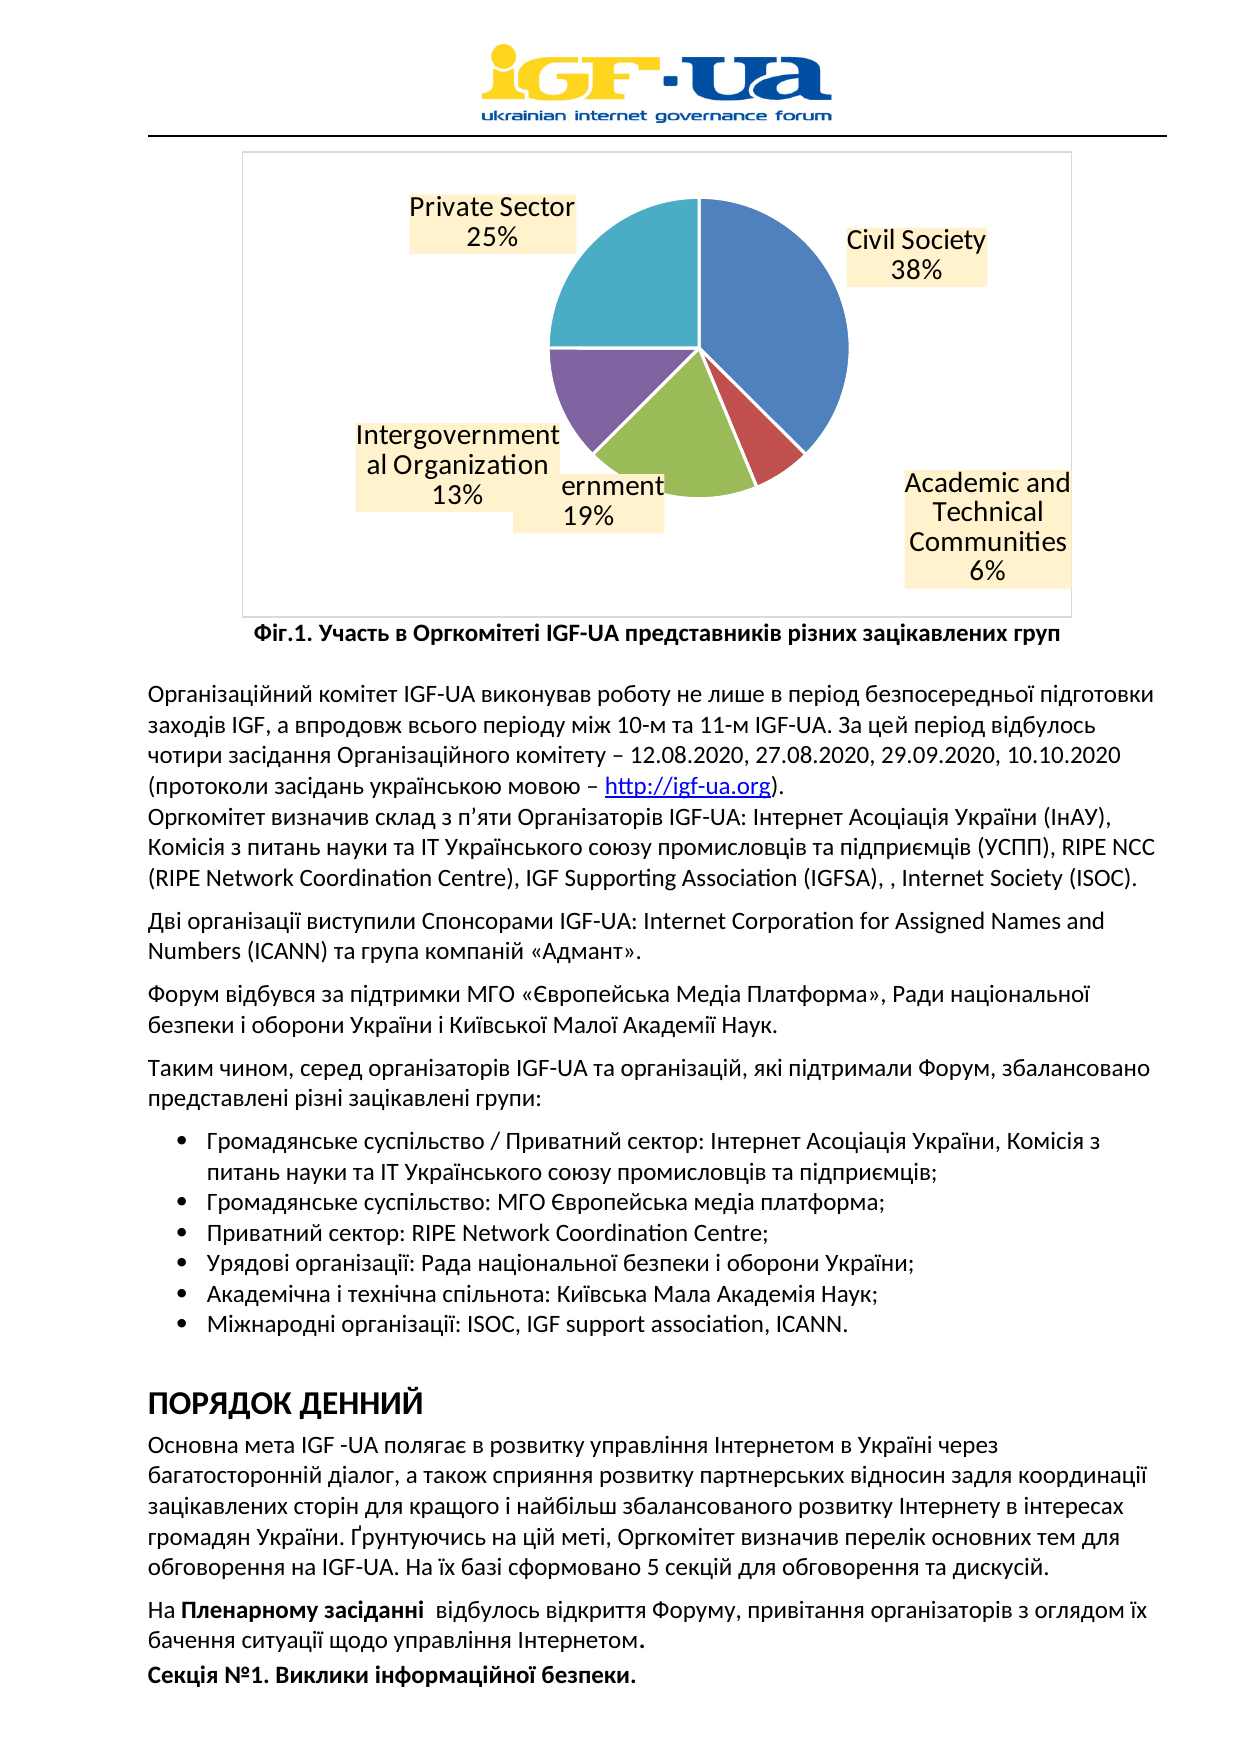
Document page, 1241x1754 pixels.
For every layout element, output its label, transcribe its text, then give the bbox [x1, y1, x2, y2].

picture [477, 44, 838, 126]
text ПОРЯДОК ДЕННИЙ [148, 1382, 1167, 1423]
text Оргкомітет визначив склад з п’яти Організаторів IGF-UA: Інтернет Асоціація України (ІнАУ), Комісія з питань науки та ІТ Українського союзу промисловців та підприємців (УСПП), RIPE NCC (RIPE Network Coordination Centre), IGF Supporting Association (IGFSA), , Internet Society (ISOC). [148, 801, 1167, 892]
list Урядові організації: Рада національної безпеки і оборони України; [177, 1247, 1167, 1278]
text Форум відбувся за підтримки МГО «Європейська Медіа Платформа», Ради національної безпеки і оборони України і Київської Малої Академії Наук. [148, 978, 1167, 1039]
list Громадянське суспільство / Приватний сектор: Інтернет Асоціація України, Комісія з питань науки та ІТ Українського союзу промисловців та підприємців; [177, 1125, 1167, 1186]
text Секція №1. Виклики інформаційної безпеки. [148, 1659, 1167, 1690]
text Фіг.1. Участь в Оргкомітеті IGF-UA представників різних зацікавлених груп [148, 618, 1167, 648]
text На Пленарному засіданні відбулось відкриття Форуму, привітання організаторів з оглядом їх бачення ситуації щодо управління Інтернетом. [148, 1594, 1167, 1655]
list Міжнародні організації: ISOC, IGF support association, ICANN. [177, 1308, 1167, 1339]
list Громадянське суспільство: МГО Європейська медіа платформа; [177, 1186, 1167, 1217]
list Академічна і технічна спільнота: Київська Мала Академія Наук; [177, 1278, 1167, 1308]
text Дві організації виступили Спонсорами IGF-UA: Internet Corporation for Assigned Names and Numbers (ICANN) та група компаній «Адмант». [148, 905, 1167, 966]
text Таким чином, серед організаторів IGF-UA та організацій, які підтримали Форум, збалансовано представлені різні зацікавлені групи: [148, 1052, 1167, 1113]
text Організаційний комітет IGF-UA виконував роботу не лише в період безпосередньої підготовки заходів IGF, а впродовж всього періоду між 10-м та 11-м IGF-UA. За цей період відбулось чотири засідання Організаційного комітету – 12.08.2020, 27.08.2020, 29.09.2020, 10.10.2020 (протоколи засідань українською мовою – http://igf-ua.org). [148, 679, 1167, 801]
list Приватний сектор: RIPE Network Coordination Centre; [177, 1217, 1167, 1247]
text Основна мета IGF -UA полягає в розвитку управління Інтернетом в Україні через багатосторонній діалог, а також сприяння розвитку партнерських відносин задля координації зацікавлених сторін для кращого і найбільш збалансованого розвитку Інтернету в інтересах громадян України. Ґрунтуючись на цій меті, Оргкомітет визначив перелік основних тем для обговорення на IGF-UA. На їх базі сформовано 5 секцій для обговорення та дискусій. [148, 1429, 1167, 1582]
